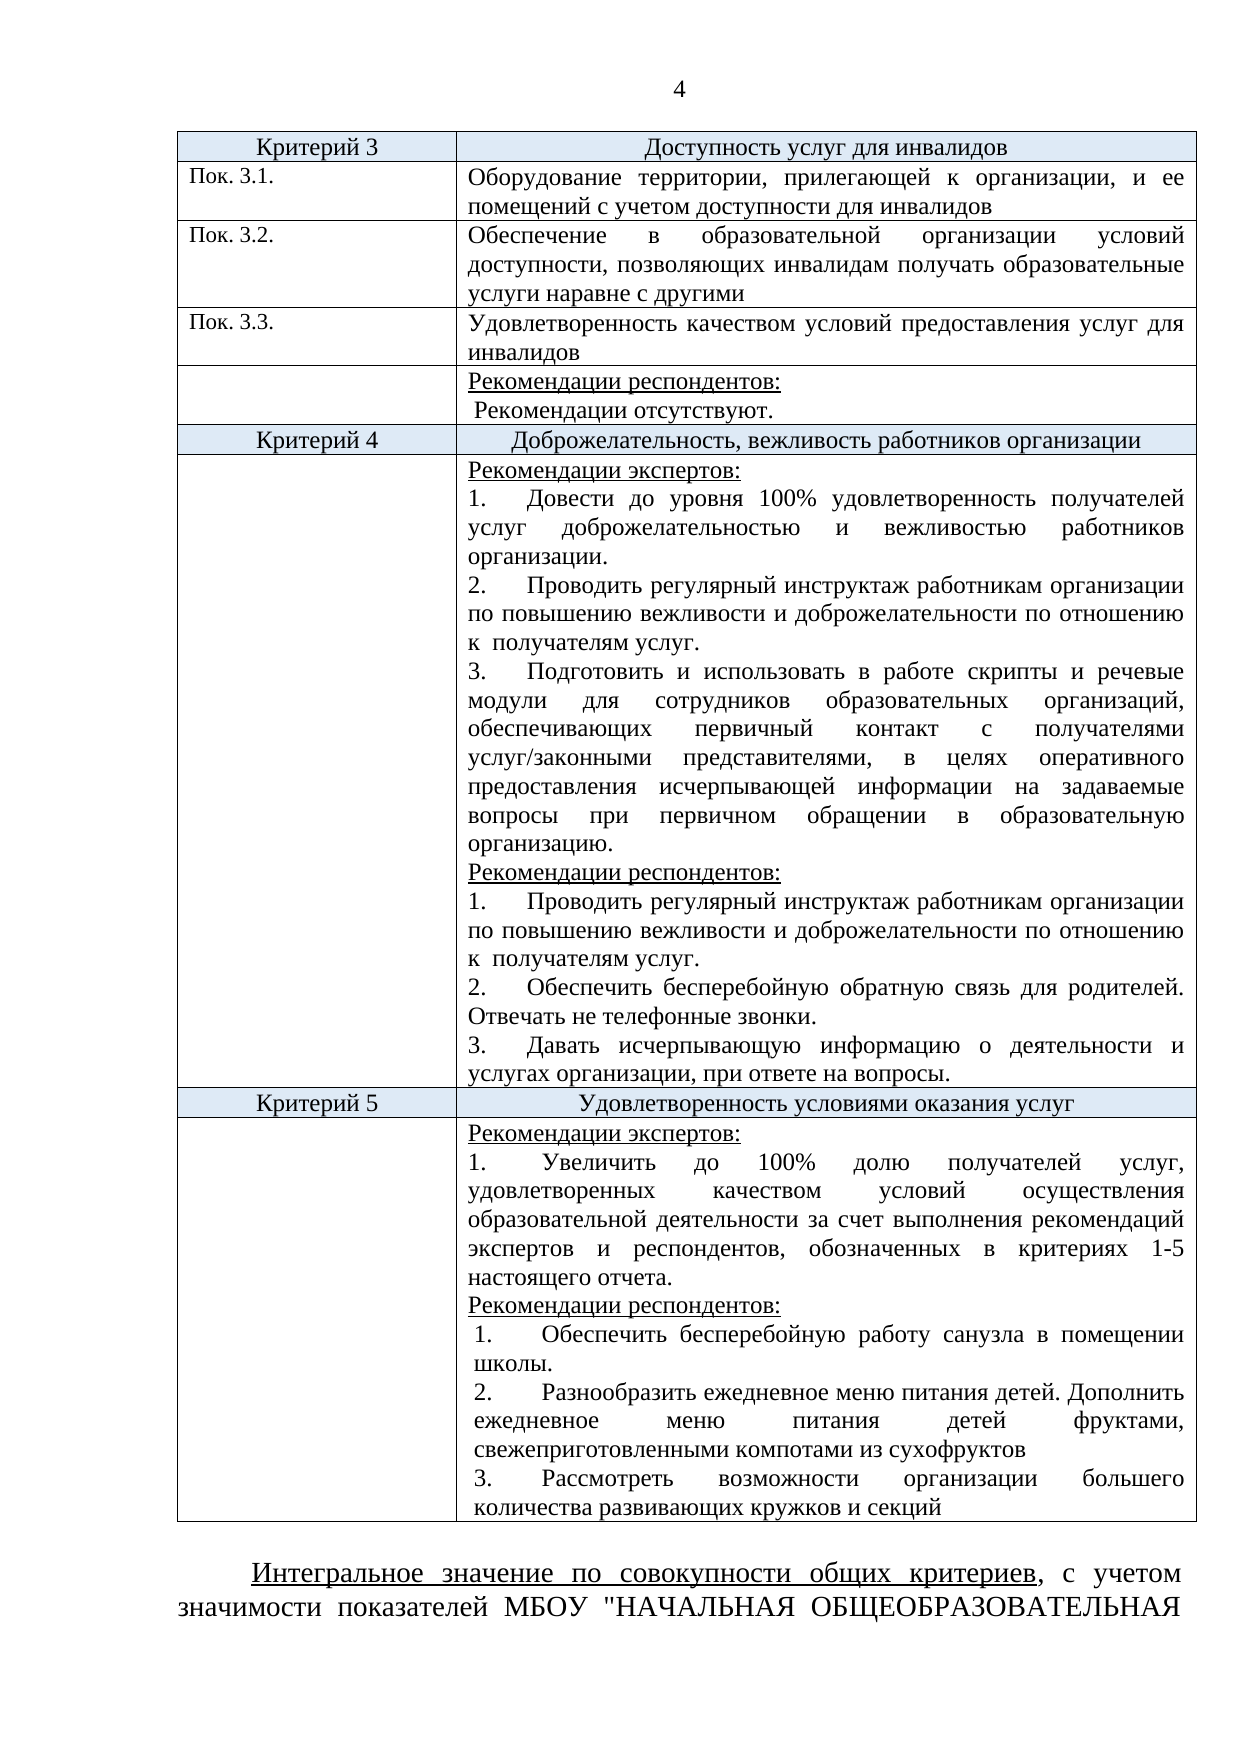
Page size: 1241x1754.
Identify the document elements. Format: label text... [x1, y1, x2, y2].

table_cell Рекомендации экспертов: Довести до уровня 100% удовлетворенность получателей услуг доброжелательностью и вежливостью работников организации. Проводить регулярный инструктаж работникам организации по повышению вежливости и доброжелательности по отношению к получателям услуг. Подготовить и использовать в работе скрипты и речевые модули для сотрудников образовательных организаций, обеспечивающих первичный контакт с получателями услуг/законными представителями, в целях оперативного предоставления исчерпывающей информации на задаваемые вопросы при первичном обращении в образовательную организацию. Рекомендации респондентов: Проводить регулярный инструктаж работникам организации по повышению вежливости и доброжелательности по отношению к получателям услуг. Обеспечить бесперебойную обратную связь для родителей. Отвечать не телефонные звонки. Давать исчерпывающую информацию о деятельности и услугах организации, при ответе на вопросы. [457, 455, 1196, 1087]
table_cell Критерий 4 [178, 425, 456, 454]
table_cell Удовлетворенность условиями оказания услуг [457, 1088, 1196, 1117]
table_cell [178, 455, 456, 1087]
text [177, 1555, 1181, 1622]
table_cell Рекомендации экспертов: Увеличить до 100% долю получателей услуг, удовлетворенных качеством условий осуществления образовательной деятельности за счет выполнения рекомендаций экспертов и респондентов, обозначенных в критериях 1-5 настоящего отчета. Рекомендации респондентов: Обеспечить бесперебойную работу санузла в помещении школы. Разнообразить ежедневное меню питания детей. Дополнить ежедневное меню питания детей фруктами, свежеприготовленными компотами из сухофруктов Рассмотреть возможности организации большего количества развивающих кружков и секций [457, 1118, 1196, 1521]
table_cell Обеспечение в образовательной организации условий доступности, позволяющих инвалидам получать образовательные услуги наравне с другими [457, 221, 1196, 307]
table_cell Удовлетворенность качеством условий предоставления услуг для инвалидов [457, 308, 1196, 365]
table_cell Рекомендации респондентов: Рекомендации отсутствуют. [457, 366, 1196, 424]
table_cell Критерий 5 [178, 1088, 456, 1117]
table_cell Пок. 3.2. [178, 221, 456, 307]
table_cell Пок. 3.3. [178, 308, 456, 365]
table_cell Доступность услуг для инвалидов [457, 132, 1196, 161]
table_cell [178, 1118, 456, 1521]
table_cell [178, 366, 456, 424]
table_cell Оборудование территории, прилегающей к организации, и ее помещений с учетом доступности для инвалидов [457, 162, 1196, 219]
table_cell Пок. 3.1. [178, 162, 456, 219]
table_cell Доброжелательность, вежливость работников организации [457, 425, 1196, 454]
table_cell Критерий 3 [178, 132, 456, 161]
